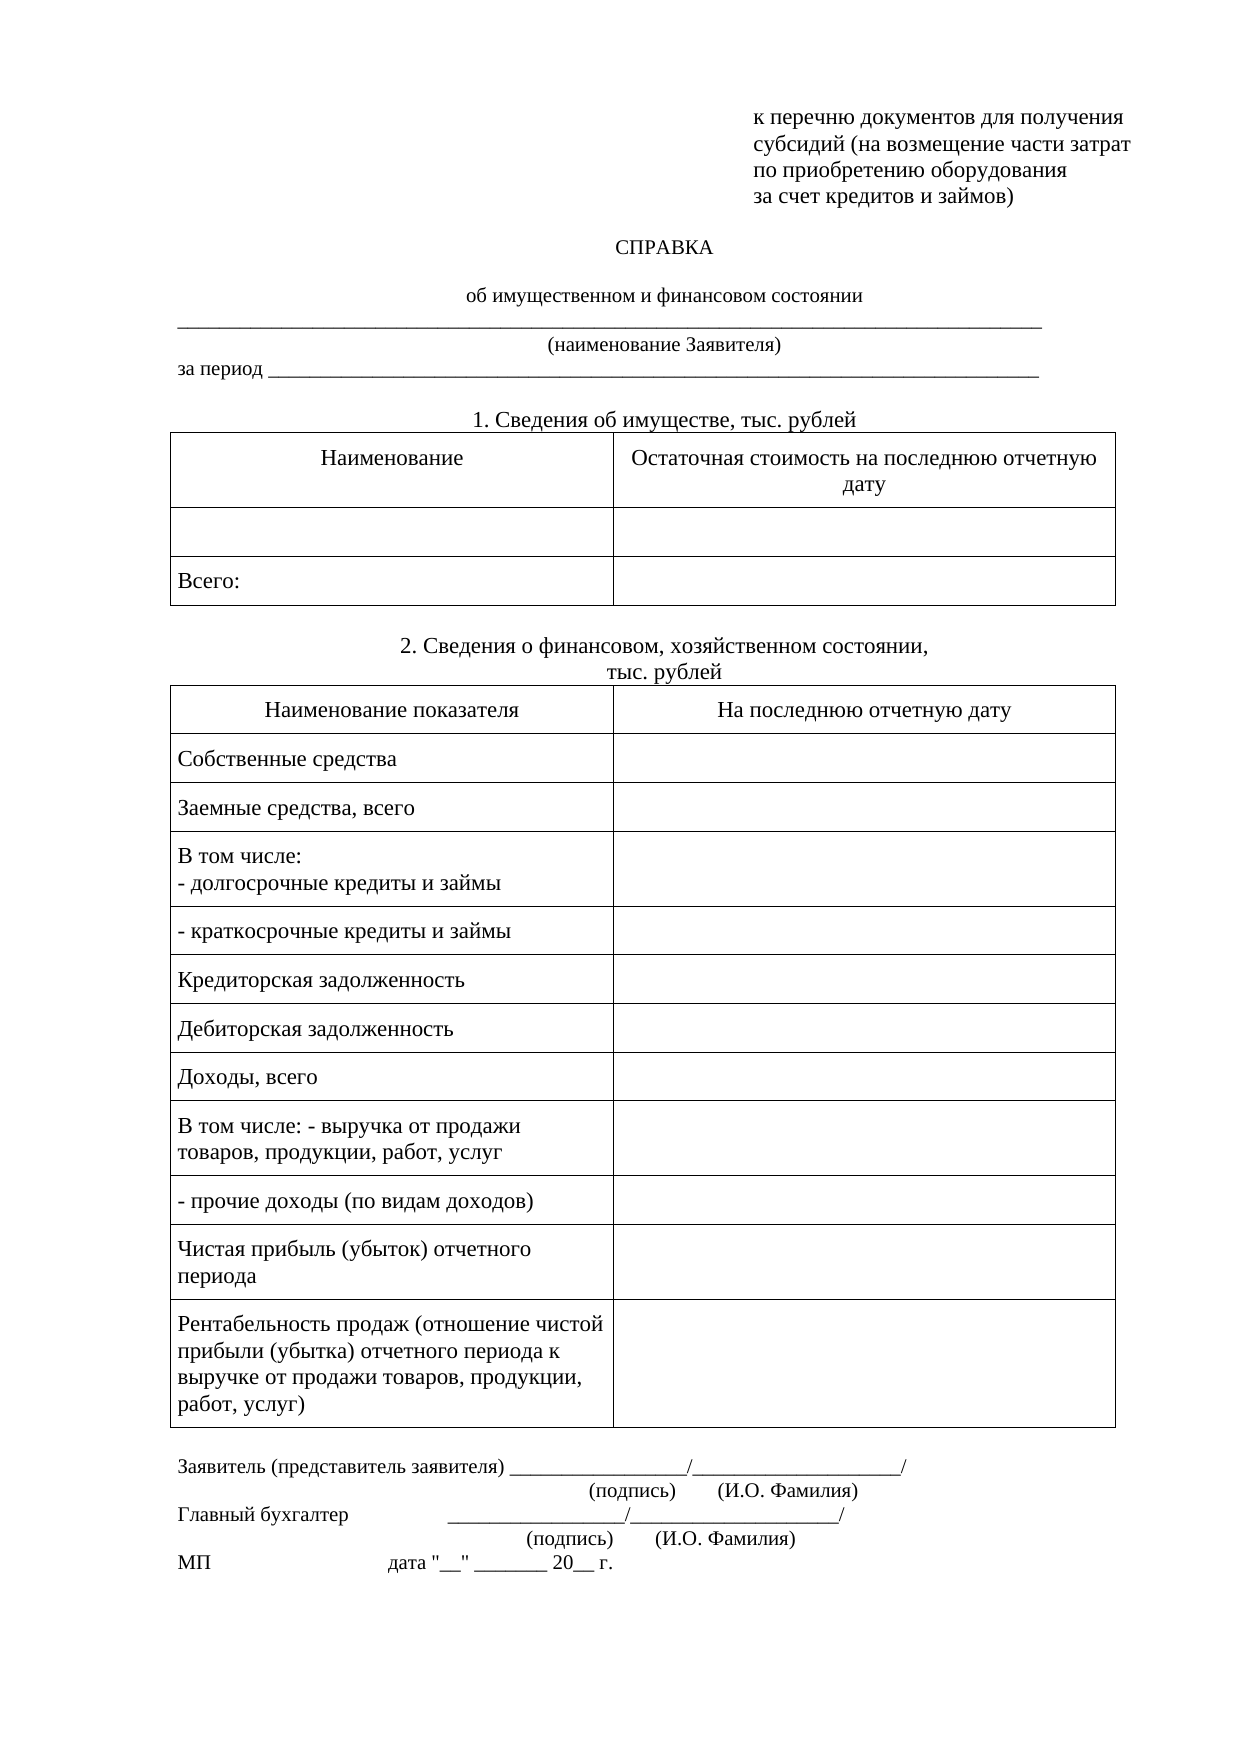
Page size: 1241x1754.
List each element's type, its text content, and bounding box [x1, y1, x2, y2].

table_cell [614, 508, 1115, 556]
text СПРАВКА [177, 235, 1152, 259]
table_header Наименование [171, 433, 613, 507]
text (подпись) (И.О. Фамилия) [177, 1478, 1152, 1502]
text за счет кредитов и займов) [753, 182, 1152, 209]
table_cell - краткосрочные кредиты и займы [171, 907, 613, 954]
table_header Наименование показателя [171, 686, 613, 733]
table_cell Дебиторская задолженность [171, 1004, 613, 1052]
table_header Остаточная стоимость на последнюю отчетную дату [614, 433, 1115, 507]
text (наименование Заявителя) [177, 331, 1152, 356]
text об имущественном и финансовом состоянии [177, 283, 1152, 307]
table_cell Кредиторская задолженность [171, 955, 613, 1003]
table_header На последнюю отчетную дату [614, 686, 1115, 733]
table_cell Всего: [171, 557, 613, 604]
table_cell Рентабельность продаж (отношение чистой прибыли (убытка) отчетного периода к выручке от продажи товаров, продукции, работ, услуг) [171, 1300, 613, 1427]
table_cell [614, 1004, 1115, 1052]
table_cell [171, 508, 613, 556]
text 2. Сведения о финансовом, хозяйственном состоянии, [177, 632, 1152, 658]
table_cell В том числе: - долгосрочные кредиты и займы [171, 832, 613, 906]
table_cell [614, 734, 1115, 782]
text 1. Сведения об имуществе, тыс. рублей [177, 406, 1152, 432]
text ___________________________________________________________________________________ [177, 307, 1152, 331]
table_cell [614, 1225, 1115, 1299]
table_cell [614, 832, 1115, 906]
text (подпись) (И.О. Фамилия) [177, 1526, 1152, 1550]
text Главный бухгалтер _________________/____________________/ [177, 1502, 1152, 1526]
table_cell [614, 1300, 1115, 1427]
table_cell Собственные средства [171, 734, 613, 782]
table_cell [614, 907, 1115, 954]
table_cell [614, 1053, 1115, 1100]
table_cell [614, 557, 1115, 604]
table_cell [614, 955, 1115, 1003]
table_cell [614, 1176, 1115, 1224]
table_cell Чистая прибыль (убыток) отчетного периода [171, 1225, 613, 1299]
table_cell [614, 1101, 1115, 1175]
table_cell В том числе: - выручка от продажи товаров, продукции, работ, услуг [171, 1101, 613, 1175]
text к перечню документов для получения субсидий (на возмещение части затрат по приобретению оборудования [753, 103, 1152, 182]
text МП дата "__" _______ 20__ г. [177, 1550, 1152, 1574]
text тыс. рублей [177, 658, 1152, 685]
text за период __________________________________________________________________________ [177, 356, 1152, 379]
table_cell [614, 783, 1115, 831]
table_cell - прочие доходы (по видам доходов) [171, 1176, 613, 1224]
table_cell Заемные средства, всего [171, 783, 613, 831]
table_cell Доходы, всего [171, 1053, 613, 1100]
text Заявитель (представитель заявителя) _________________/____________________/ [177, 1454, 1152, 1478]
